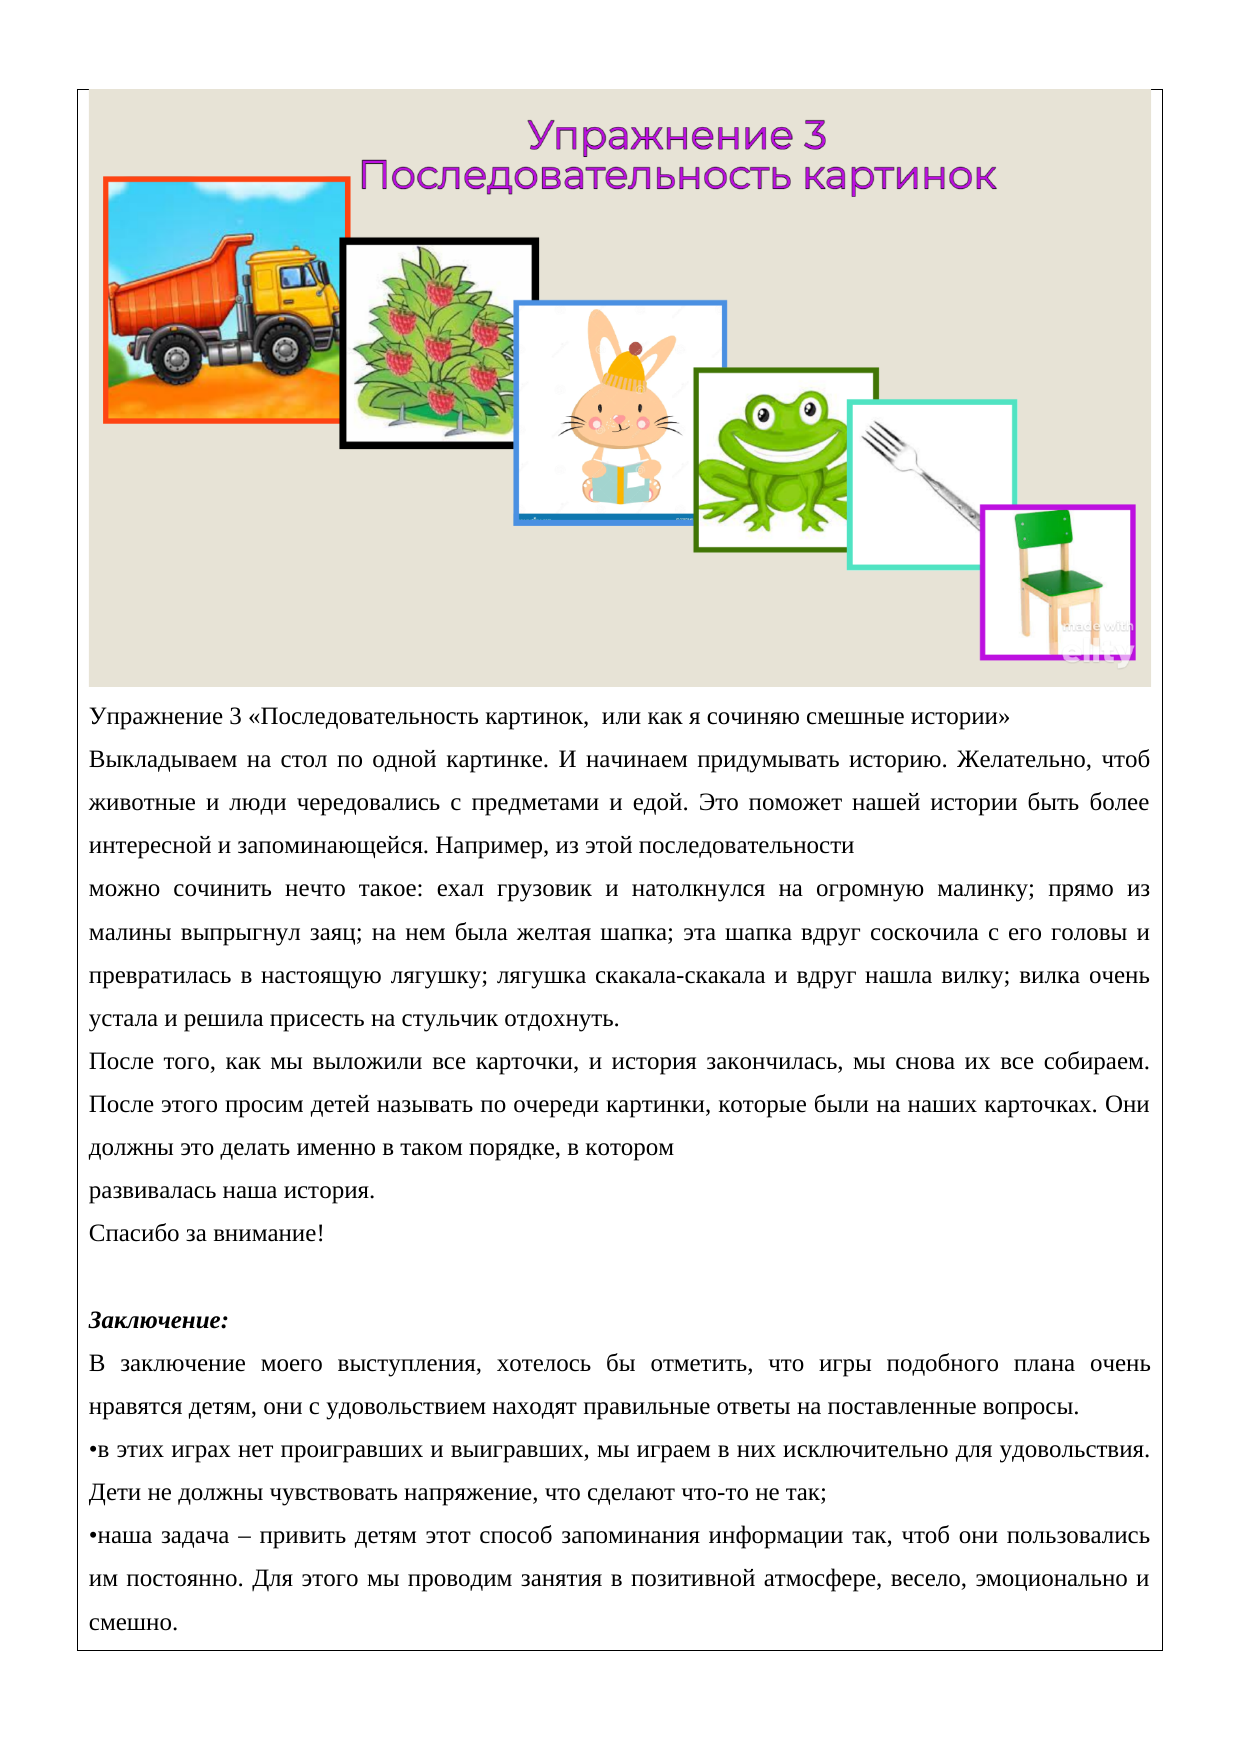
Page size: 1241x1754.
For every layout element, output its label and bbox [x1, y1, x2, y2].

table_header [78, 90, 1162, 1649]
picture [88, 89, 1152, 687]
